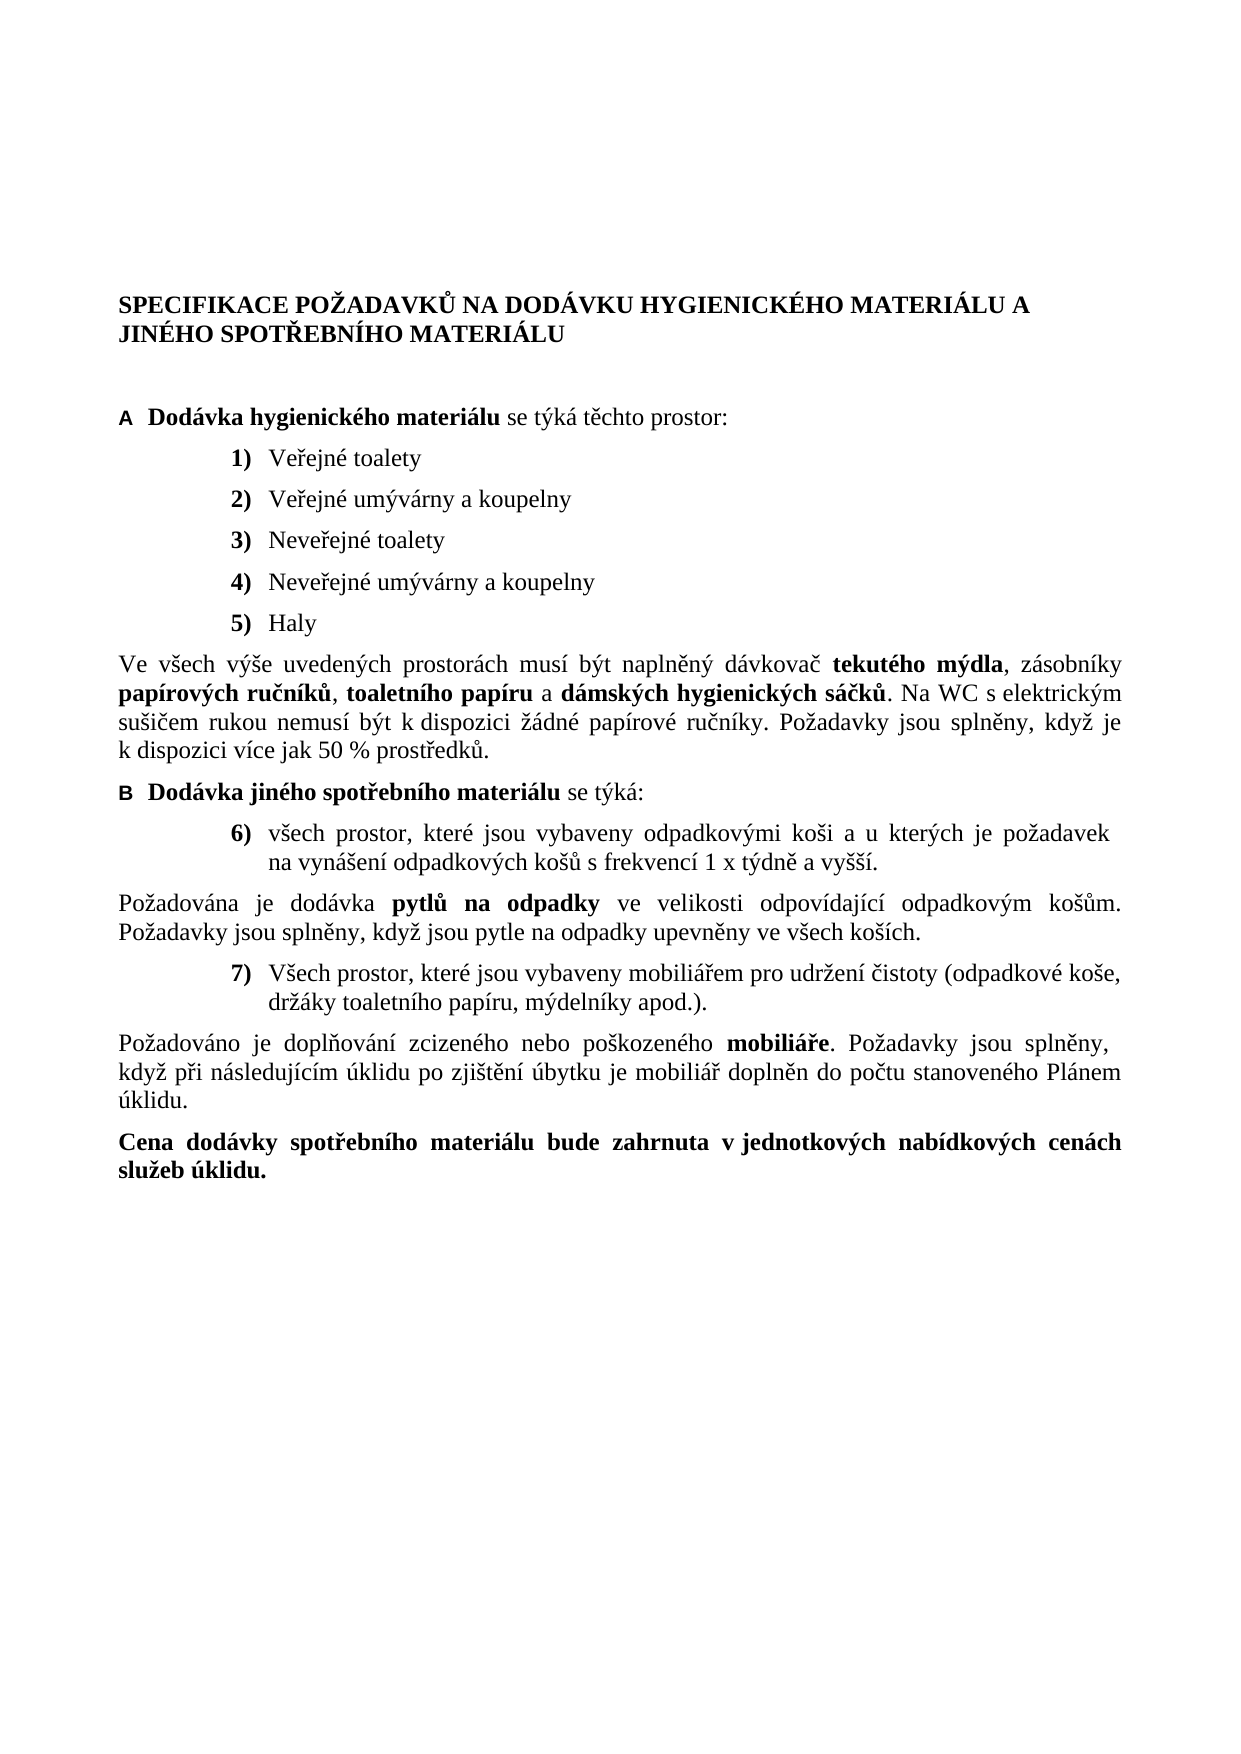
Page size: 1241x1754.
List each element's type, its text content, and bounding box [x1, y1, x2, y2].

text Požadováno je doplňování zcizeného nebo poškozeného mobiliáře. Požadavky jsou splněny, když při následujícím úklidu po zjištění úbytku je mobiliář doplněn do počtu stanoveného Plánem úklidu. [118, 1028, 1122, 1114]
list všech prostor, které jsou vybaveny odpadkovými koši a u kterých je požadavek na vynášení odpadkových košů s frekvencí 1 x týdně a vyšší. [231, 818, 1122, 876]
text SPECIFIKACE POŽADAVKŮ NA DODÁVKU HYGIENICKÉHO MATERIÁLU A JINÉHO SPOTŘEBNÍHO MATERIÁLU [118, 291, 1122, 348]
list Veřejné umývárny a koupelny [231, 484, 1122, 513]
text Ve všech výše uvedených prostorách musí být naplněný dávkovač tekutého mýdla, zásobníky papírových ručníků, toaletního papíru a dámských hygienických sáčků. Na WC s elektrickým sušičem rukou nemusí být k dispozici žádné papírové ručníky. Požadavky jsou splněny, když je k dispozici více jak 50 % prostředků. [118, 649, 1122, 764]
list Haly [231, 608, 1122, 637]
text Cena dodávky spotřebního materiálu bude zahrnuta v jednotkových nabídkových cenách služeb úklidu. [118, 1127, 1122, 1184]
list Neveřejné toalety [231, 526, 1122, 554]
list Dodávka hygienického materiálu se týká těchto prostor: [118, 402, 1122, 431]
list Neveřejné umývárny a koupelny [231, 567, 1122, 596]
list Dodávka jiného spotřebního materiálu se týká: [118, 777, 1122, 806]
list Všech prostor, které jsou vybaveny mobiliářem pro udržení čistoty (odpadkové koše, držáky toaletního papíru, mýdelníky apod.). [231, 958, 1122, 1016]
list Veřejné toalety [231, 443, 1122, 472]
text Požadována je dodávka pytlů na odpadky ve velikosti odpovídající odpadkovým košům. Požadavky jsou splněny, když jsou pytle na odpadky upevněny ve všech koších. [118, 888, 1122, 946]
